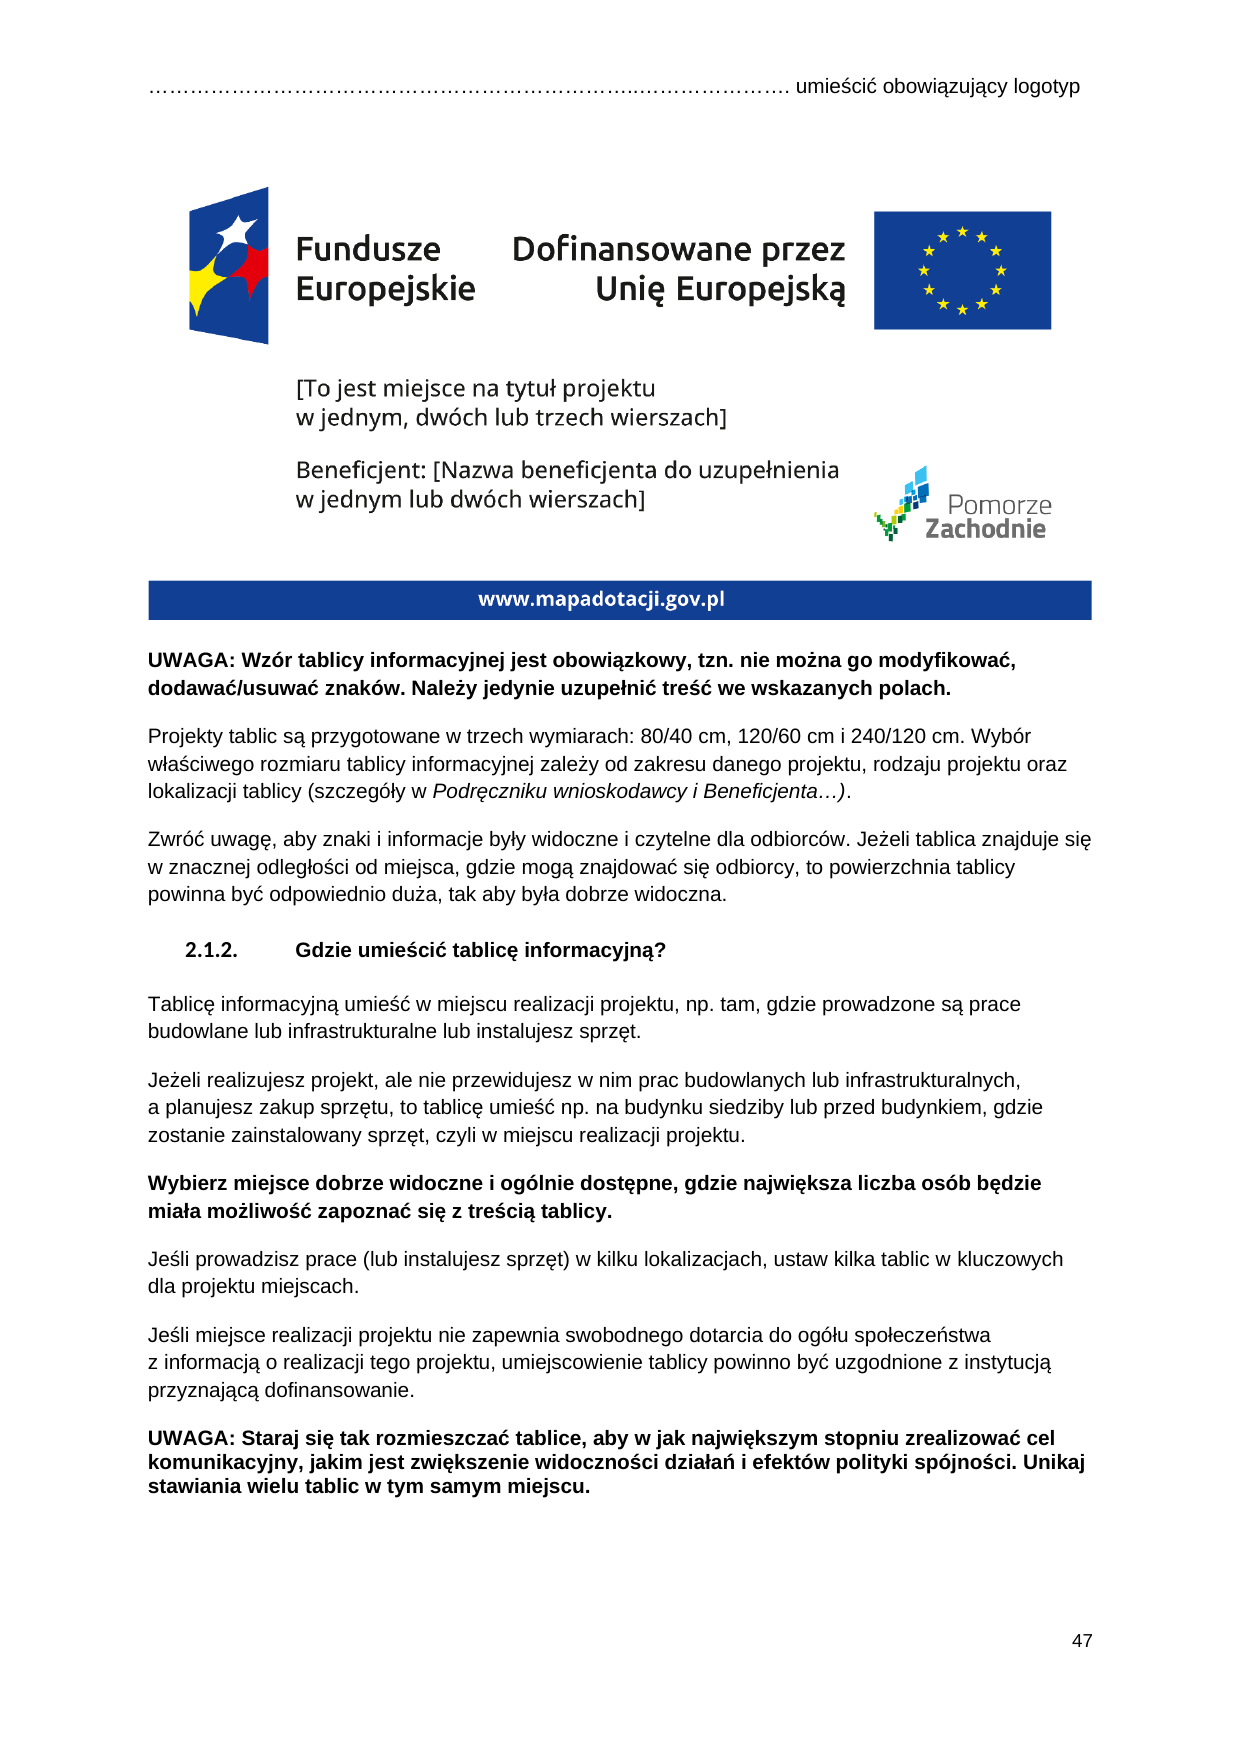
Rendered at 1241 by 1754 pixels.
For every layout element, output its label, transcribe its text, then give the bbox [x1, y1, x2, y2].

text Projekty tablic są przygotowane w trzech wymiarach: 80/40 cm, 120/60 cm i 240/120 cm. Wybór właściwego rozmiaru tablicy informacyjnej zależy od zakresu danego projektu, rodzaju projektu oraz lokalizacji tablicy (szczegóły w Podręczniku wnioskodawcy i Beneficjenta…). [148, 724, 1092, 803]
text Jeśli miejsce realizacji projektu nie zapewnia swobodnego dotarcia do ogółu społeczeństwa z informacją o realizacji tego projektu, umiejscowienie tablicy powinno być uzgodnione z instytucją przyznającą dofinansowanie. [148, 1323, 1092, 1402]
text Zwróć uwagę, aby znaki i informacje były widoczne i czytelne dla odbiorców. Jeżeli tablica znajduje się w znacznej odległości od miejsca, gdzie mogą znajdować się odbiorcy, to powierzchnia tablicy powinna być odpowiednio duża, tak aby była dobrze widoczna. [148, 827, 1092, 906]
text UWAGA: Wzór tablicy informacyjnej jest obowiązkowy, tzn. nie można go modyfikować, dodawać/usuwać znaków. Należy jedynie uzupełnić treść we wskazanych polach. [148, 648, 1092, 699]
text Jeśli prowadzisz prace (lub instalujesz sprzęt) w kilku lokalizacjach, ustaw kilka tablic w kluczowych dla projektu miejscach. [148, 1247, 1092, 1298]
text UWAGA: Staraj się tak rozmieszczać tablice, aby w jak największym stopniu zrealizować cel komunikacyjny, jakim jest zwiększenie widoczności działań i efektów polityki spójności. Unikaj stawiania wielu tablic w tym samym miejscu. [148, 1426, 1092, 1498]
text Jeżeli realizujesz projekt, ale nie przewidujesz w nim prac budowlanych lub infrastrukturalnych, a planujesz zakup sprzętu, to tablicę umieść np. na budynku siedziby lub przed budynkiem, gdzie zostanie zainstalowany sprzęt, czyli w miejscu realizacji projektu. [148, 1068, 1092, 1147]
list Gdzie umieścić tablicę informacyjną? [185, 935, 1092, 963]
text Wybierz miejsce dobrze widoczne i ogólnie dostępne, gdzie największa liczba osób będzie miała możliwość zapoznać się z treścią tablicy. [148, 1171, 1092, 1222]
picture [148, 147, 1092, 620]
text Tablicę informacyjną umieść w miejscu realizacji projektu, np. tam, gdzie prowadzone są prace budowlane lub infrastrukturalne lub instalujesz sprzęt. [148, 992, 1092, 1043]
